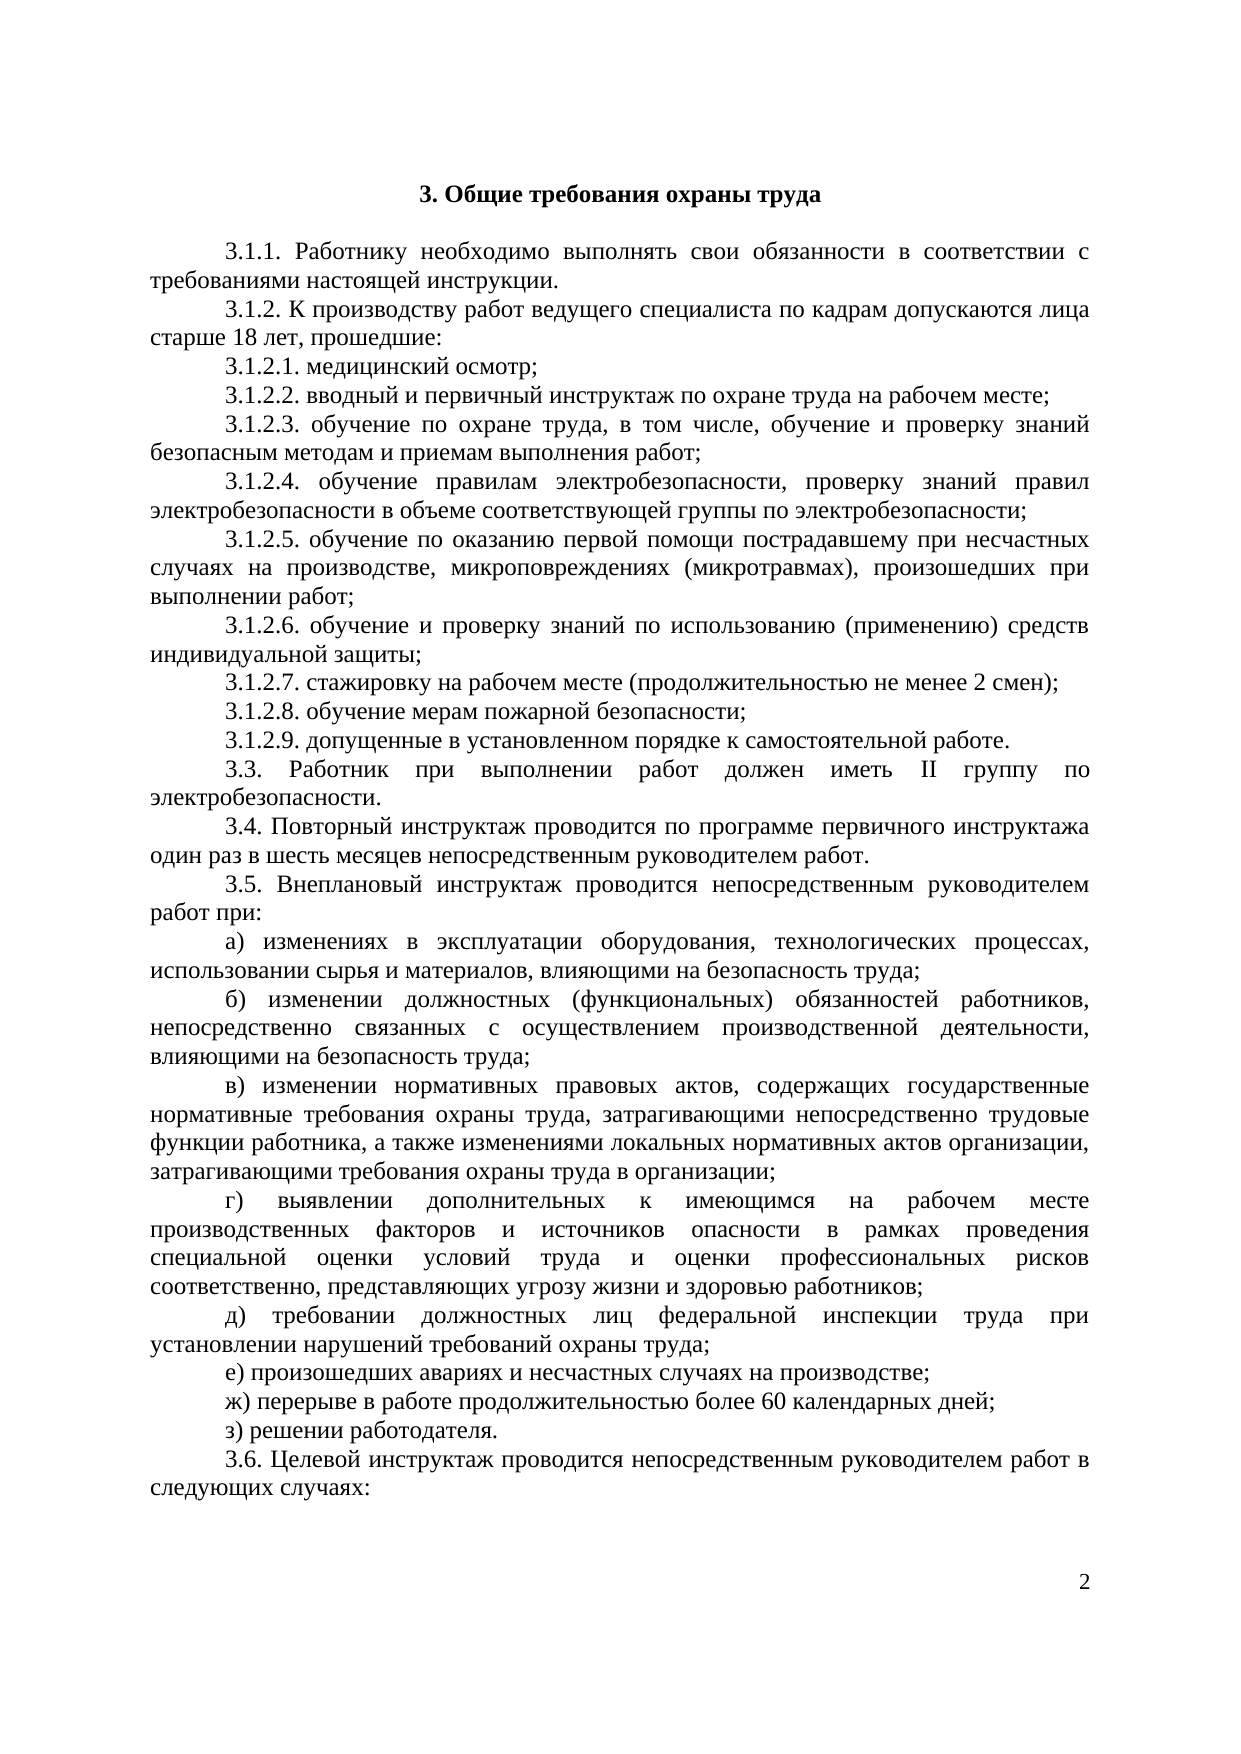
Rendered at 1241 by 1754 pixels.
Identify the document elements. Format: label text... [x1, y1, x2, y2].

text 3.1.2. К производству работ ведущего специалиста по кадрам допускаются лица старше 18 лет, прошедшие: [150, 294, 1090, 351]
text 3.1.1. Работнику необходимо выполнять свои обязанности в соответствии с требованиями настоящей инструкции. [150, 236, 1090, 294]
text 3.1.2.5. обучение по оказанию первой помощи пострадавшему при несчастных случаях на производстве, микроповреждениях (микротравмах), произошедших при выполнении работ; [150, 524, 1090, 610]
text 3. Общие требования охраны труда [150, 179, 1090, 207]
text 3.1.2.9. допущенные в установленном порядке к самостоятельной работе. [150, 725, 1090, 754]
text г) выявлении дополнительных к имеющимся на рабочем месте производственных факторов и источников опасности в рамках проведения специальной оценки условий труда и оценки профессиональных рисков соответственно, представляющих угрозу жизни и здоровью работников; [150, 1185, 1090, 1300]
text в) изменении нормативных правовых актов, содержащих государственные нормативные требования охраны труда, затрагивающими непосредственно трудовые функции работника, а также изменениями локальных нормативных актов организации, затрагивающими требования охраны труда в организации; [150, 1070, 1090, 1185]
text 3.1.2.2. вводный и первичный инструктаж по охране труда на рабочем месте; [150, 380, 1090, 409]
text д) требовании должностных лиц федеральной инспекции труда при установлении нарушений требований охраны труда; [150, 1300, 1090, 1357]
text 3.4. Повторный инструктаж проводится по программе первичного инструктажа один раз в шесть месяцев непосредственным руководителем работ. [150, 811, 1090, 869]
text 3.1.2.6. обучение и проверку знаний по использованию (применению) средств индивидуальной защиты; [150, 610, 1090, 667]
text 3.5. Внеплановый инструктаж проводится непосредственным руководителем работ при: [150, 869, 1090, 926]
text 3.1.2.1. медицинский осмотр; [150, 351, 1090, 380]
text 3.1.2.3. обучение по охране труда, в том числе, обучение и проверку знаний безопасным методам и приемам выполнения работ; [150, 409, 1090, 466]
text 3.1.2.4. обучение правилам электробезопасности, проверку знаний правил электробезопасности в объеме соответствующей группы по электробезопасности; [150, 466, 1090, 524]
text е) произошедших авариях и несчастных случаях на производстве; [150, 1357, 1090, 1386]
text 3.3. Работник при выполнении работ должен иметь II группу по электробезопасности. [150, 754, 1090, 811]
text з) решении работодателя. [150, 1415, 1090, 1444]
text б) изменении должностных (функциональных) обязанностей работников, непосредственно связанных с осуществлением производственной деятельности, влияющими на безопасность труда; [150, 984, 1090, 1070]
text 3.6. Целевой инструктаж проводится непосредственным руководителем работ в следующих случаях: [150, 1444, 1090, 1501]
text а) изменениях в эксплуатации оборудования, технологических процессах, использовании сырья и материалов, влияющими на безопасность труда; [150, 926, 1090, 984]
text 3.1.2.8. обучение мерам пожарной безопасности; [150, 696, 1090, 725]
text 3.1.2.7. стажировку на рабочем месте (продолжительностью не менее 2 смен); [150, 667, 1090, 696]
text ж) перерыве в работе продолжительностью более 60 календарных дней; [150, 1386, 1090, 1415]
